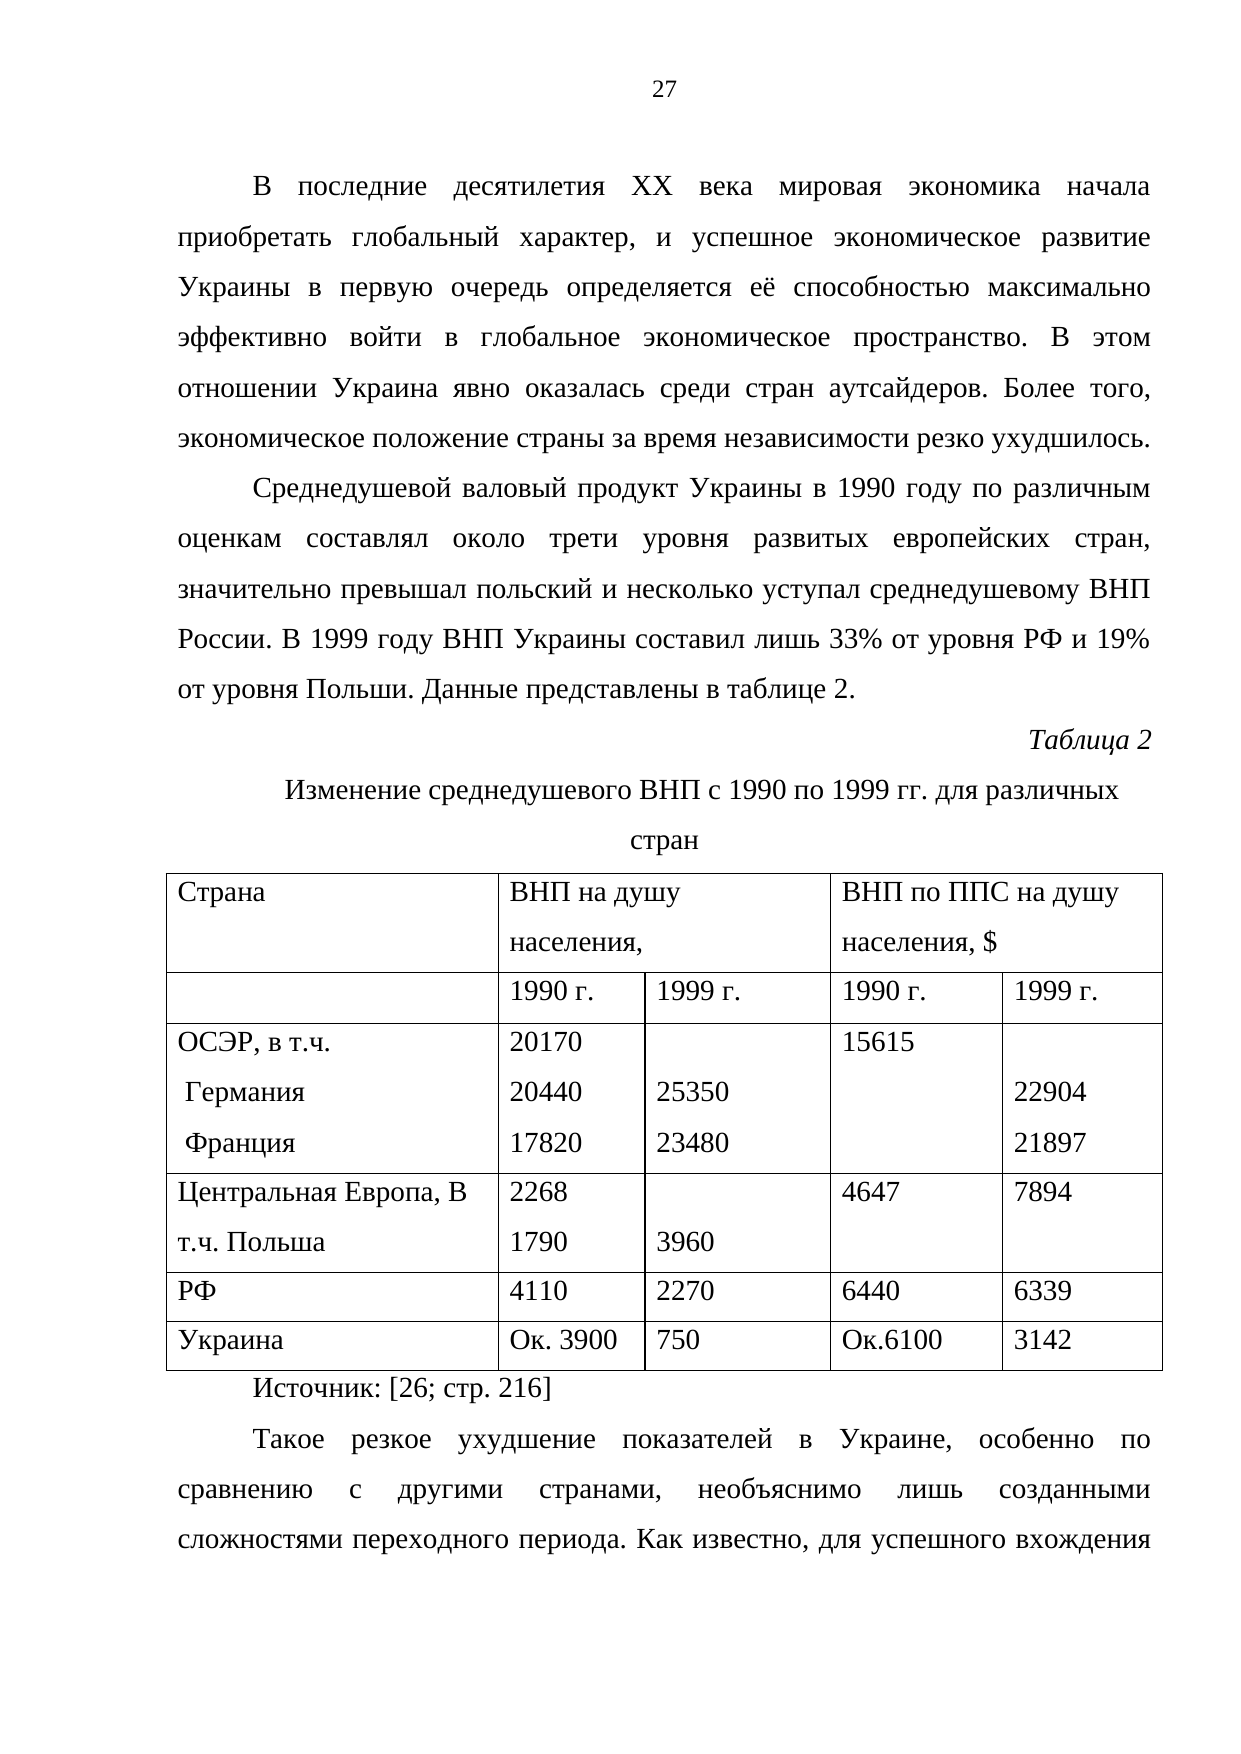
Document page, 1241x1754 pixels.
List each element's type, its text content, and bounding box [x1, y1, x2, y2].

table_cell Украина [167, 1322, 498, 1369]
text Среднедушевой валовый продукт Украины в 1990 году по различным оценкам составлял около трети уровня развитых европейских стран, значительно превышал польский и несколько уступал среднедушевому ВНП России. В 1999 году ВНП Украины составил лишь 33% от уровня РФ и 19% от уровня Польши. Данные представлены в таблице 2. [177, 470, 1152, 705]
table_cell [167, 973, 498, 1023]
text В последние десятилетия ХХ века мировая экономика начала приобретать глобальный характер, и успешное экономическое развитие Украины в первую очередь определяется её способностью максимально эффективно войти в глобальное экономическое пространство. В этом отношении Украина явно оказалась среди стран аутсайдеров. Более того, экономическое положение страны за время независимости резко ухудшилось. [177, 168, 1152, 453]
table_cell 4110 [499, 1273, 644, 1321]
table_cell 7894 [1003, 1174, 1162, 1272]
table_cell . [499, 973, 644, 1023]
table_cell ОСЭР, в т.ч. Германия Франция [167, 1024, 498, 1173]
table_cell 3142 [1003, 1322, 1162, 1369]
table_header Страна [167, 874, 498, 972]
table_cell 2270 [646, 1273, 830, 1321]
table_cell . [646, 973, 830, 1023]
text Источник: [26; стр. 216] [177, 1371, 1152, 1404]
table_cell 20170 20440 17820 [499, 1024, 644, 1173]
table_cell Ок. 3900 [499, 1322, 644, 1369]
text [177, 1421, 1152, 1555]
table_cell 3960 [646, 1174, 830, 1272]
table_cell Центральная Европа, В т.ч. Польша [167, 1174, 498, 1272]
table_cell 22904 21897 [1003, 1024, 1162, 1173]
table_cell 2268 1790 [499, 1174, 644, 1272]
table_cell 15615 [831, 1024, 1002, 1173]
table_cell 750 [646, 1322, 830, 1369]
table_cell РФ [167, 1273, 498, 1321]
table_header ВНП на душу населения, [499, 874, 830, 972]
table_cell 4647 [831, 1174, 1002, 1272]
table_cell . [831, 973, 1002, 1023]
table_cell Ок.6100 [831, 1322, 1002, 1369]
table_cell 6339 [1003, 1273, 1162, 1321]
table_cell 6440 [831, 1273, 1002, 1321]
table_cell . [1003, 973, 1162, 1023]
text Изменение среднедушевого ВНП с 1990 по 1999 гг. для различных стран [177, 772, 1152, 856]
table_header ВНП по ППС на душу населения, $ [831, 874, 1162, 972]
text Таблица 2 [177, 722, 1152, 755]
table_cell 25350 23480 [646, 1024, 830, 1173]
